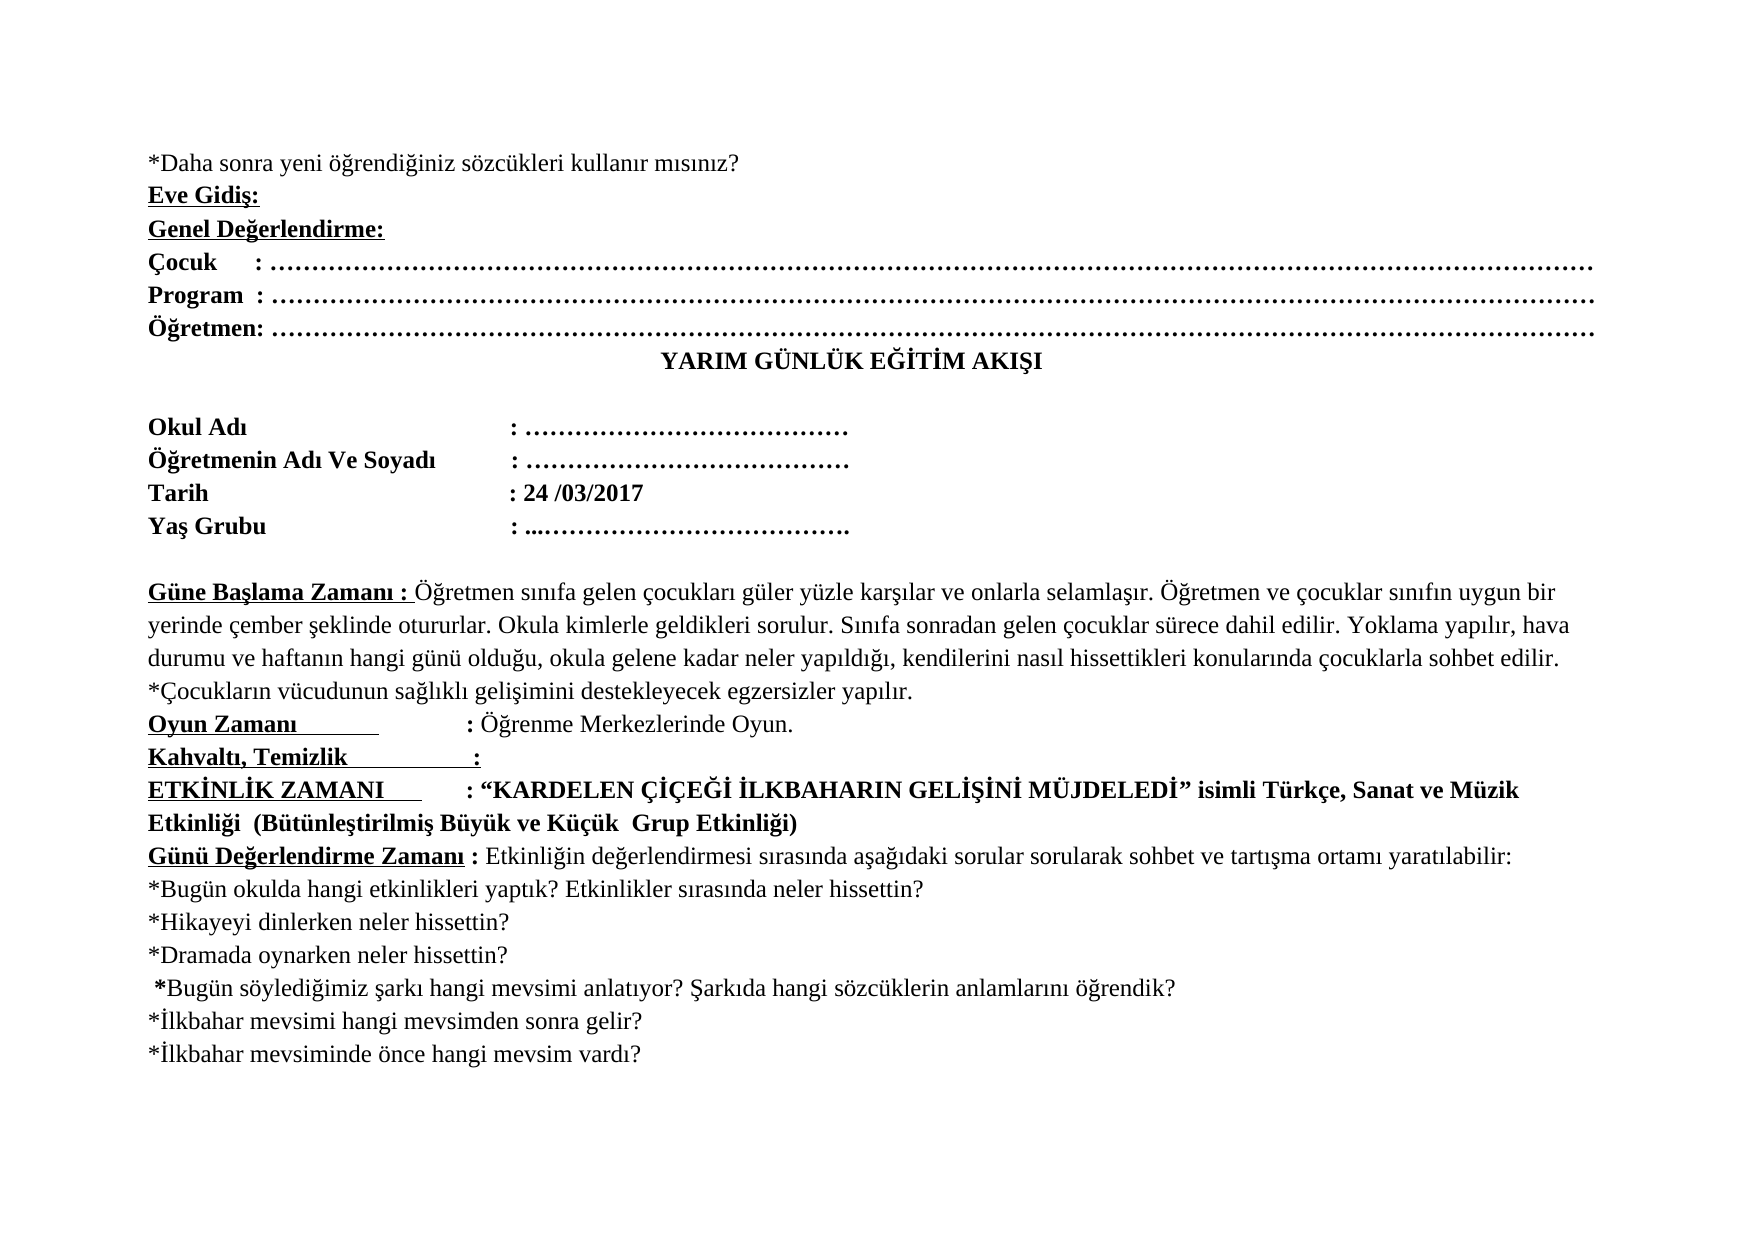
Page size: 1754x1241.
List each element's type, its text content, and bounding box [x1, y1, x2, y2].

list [148, 676, 1606, 1068]
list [148, 148, 1606, 341]
list YARIM GÜNLÜK EĞİTİM AKIŞI Okul Adı : ………………………………… Öğretmenin Adı Ve Soyadı : ………………………………… Tarih : 24 /03/2017 Yaş Grubu : ...………………………………. Güne Başlama Zamanı : Öğretmen sınıfa gelen çocukları güler yüzle karşılar ve onlarla selamlaşır. Öğretmen ve çocuklar sınıfın uygun bir yerinde çember şeklinde otururlar. Okula kimlerle geldikleri sorulur. Sınıfa sonradan gelen çocuklar sürece dahil edilir. Yoklama yapılır, hava durumu ve haftanın hangi günü olduğu, okula gelene kadar neler yapıldığı, kendilerini nasıl hissettikleri konularında çocuklarla sohbet edilir. [148, 346, 1606, 672]
